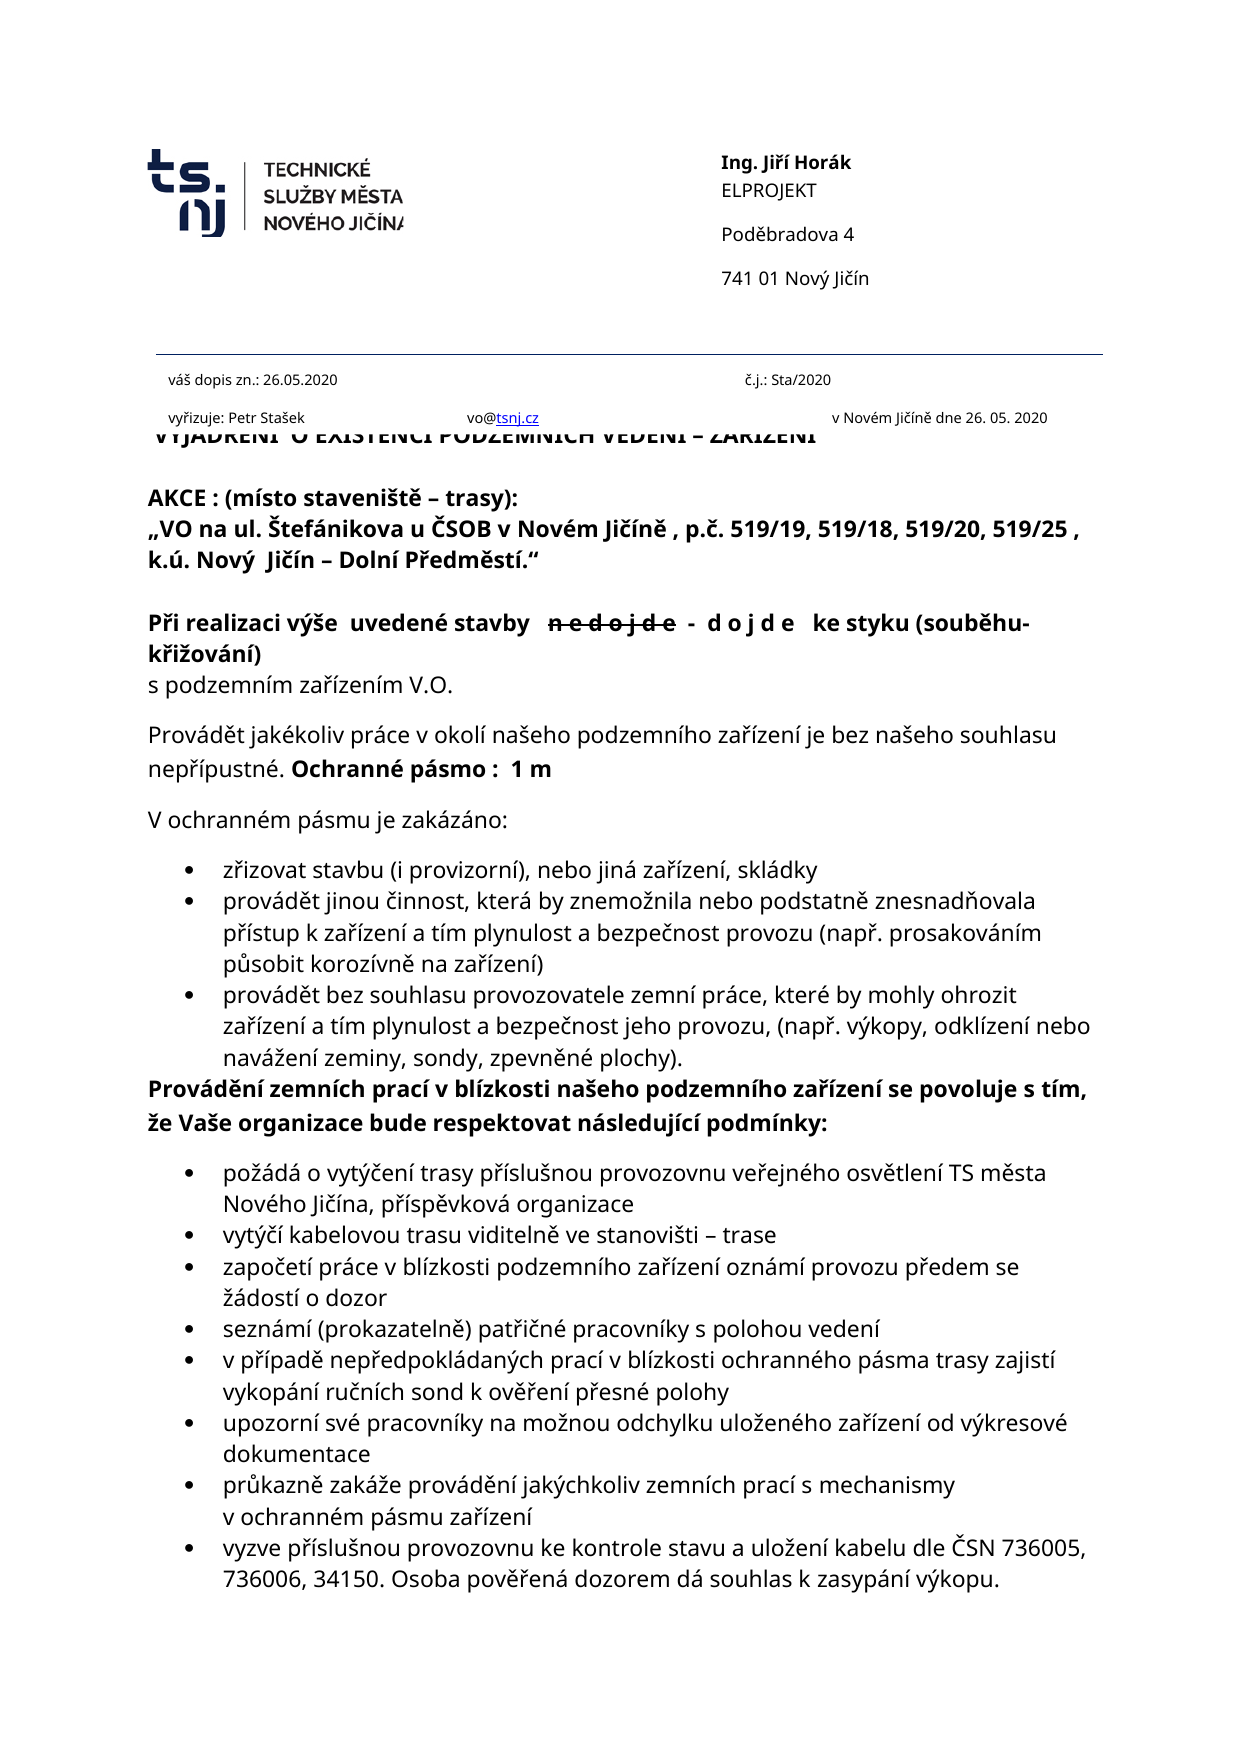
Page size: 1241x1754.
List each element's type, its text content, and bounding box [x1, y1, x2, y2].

subtitle VYJÁDŘENÍ O EXISTENCI PODZEMNÍCH VEDENÍ – ZAŘÍZENÍ [148, 419, 1093, 450]
text Při realizaci výše uvedené stavby n e d o j d e - d o j d e ke styku (souběhu-křižování) [148, 607, 1093, 669]
list započetí práce v blízkosti podzemního zařízení oznámí provozu předem se žádostí o dozor [185, 1251, 1093, 1313]
text s podzemním zařízením V.O. [148, 669, 1093, 700]
list vytýčí kabelovou trasu viditelně ve stanovišti – trase [185, 1219, 1093, 1251]
subtitle AKCE : (místo staveniště – trasy): [148, 482, 1093, 513]
picture [147, 149, 404, 237]
list průkazně zakáže provádění jakýchkoliv zemních prací s mechanismy v ochranném pásmu zařízení [185, 1469, 1093, 1532]
list vyzve příslušnou provozovnu ke kontrole stavu a uložení kabelu dle ČSN 736005, 736006, 34150. Osoba pověřená dozorem dá souhlas k zasypání výkopu. [185, 1532, 1093, 1594]
list upozorní své pracovníky na možnou odchylku uloženého zařízení od výkresové dokumentace [185, 1407, 1093, 1469]
text V ochranném pásmu je zakázáno: [148, 804, 1093, 835]
list zřizovat stavbu (i provizorní), nebo jiná zařízení, skládky [185, 854, 1093, 885]
list požádá o vytýčení trasy příslušnou provozovnu veřejného osvětlení TS města Nového Jičína, příspěvková organizace [185, 1157, 1093, 1219]
list provádět bez souhlasu provozovatele zemní práce, které by mohly ohrozit zařízení a tím plynulost a bezpečnost jeho provozu, (např. výkopy, odklízení nebo navážení zeminy, sondy, zpevněné plochy). [185, 979, 1093, 1073]
list v případě nepředpokládaných prací v blízkosti ochranného pásma trasy zajistí vykopání ručních sond k ověření přesné polohy [185, 1344, 1093, 1407]
text Provádění zemních prací v blízkosti našeho podzemního zařízení se povoluje s tím, že Vaše organizace bude respektovat následující podmínky: [148, 1073, 1093, 1138]
text „VO na ul. Štefánikova u ČSOB v Novém Jičíně , p.č. 519/19, 519/18, 519/20, 519/25 , k.ú. Nový Jičín – Dolní Předměstí.“ [148, 513, 1093, 575]
list seznámí (prokazatelně) patřičné pracovníky s polohou vedení [185, 1313, 1093, 1344]
text Provádět jakékoliv práce v okolí našeho podzemního zařízení je bez našeho souhlasu nepřípustné. Ochranné pásmo : 1 m [148, 719, 1093, 784]
list provádět jinou činnost, která by znemožnila nebo podstatně znesnadňovala přístup k zařízení a tím plynulost a bezpečnost provozu (např. prosakováním působit korozívně na zařízení) [185, 885, 1093, 979]
